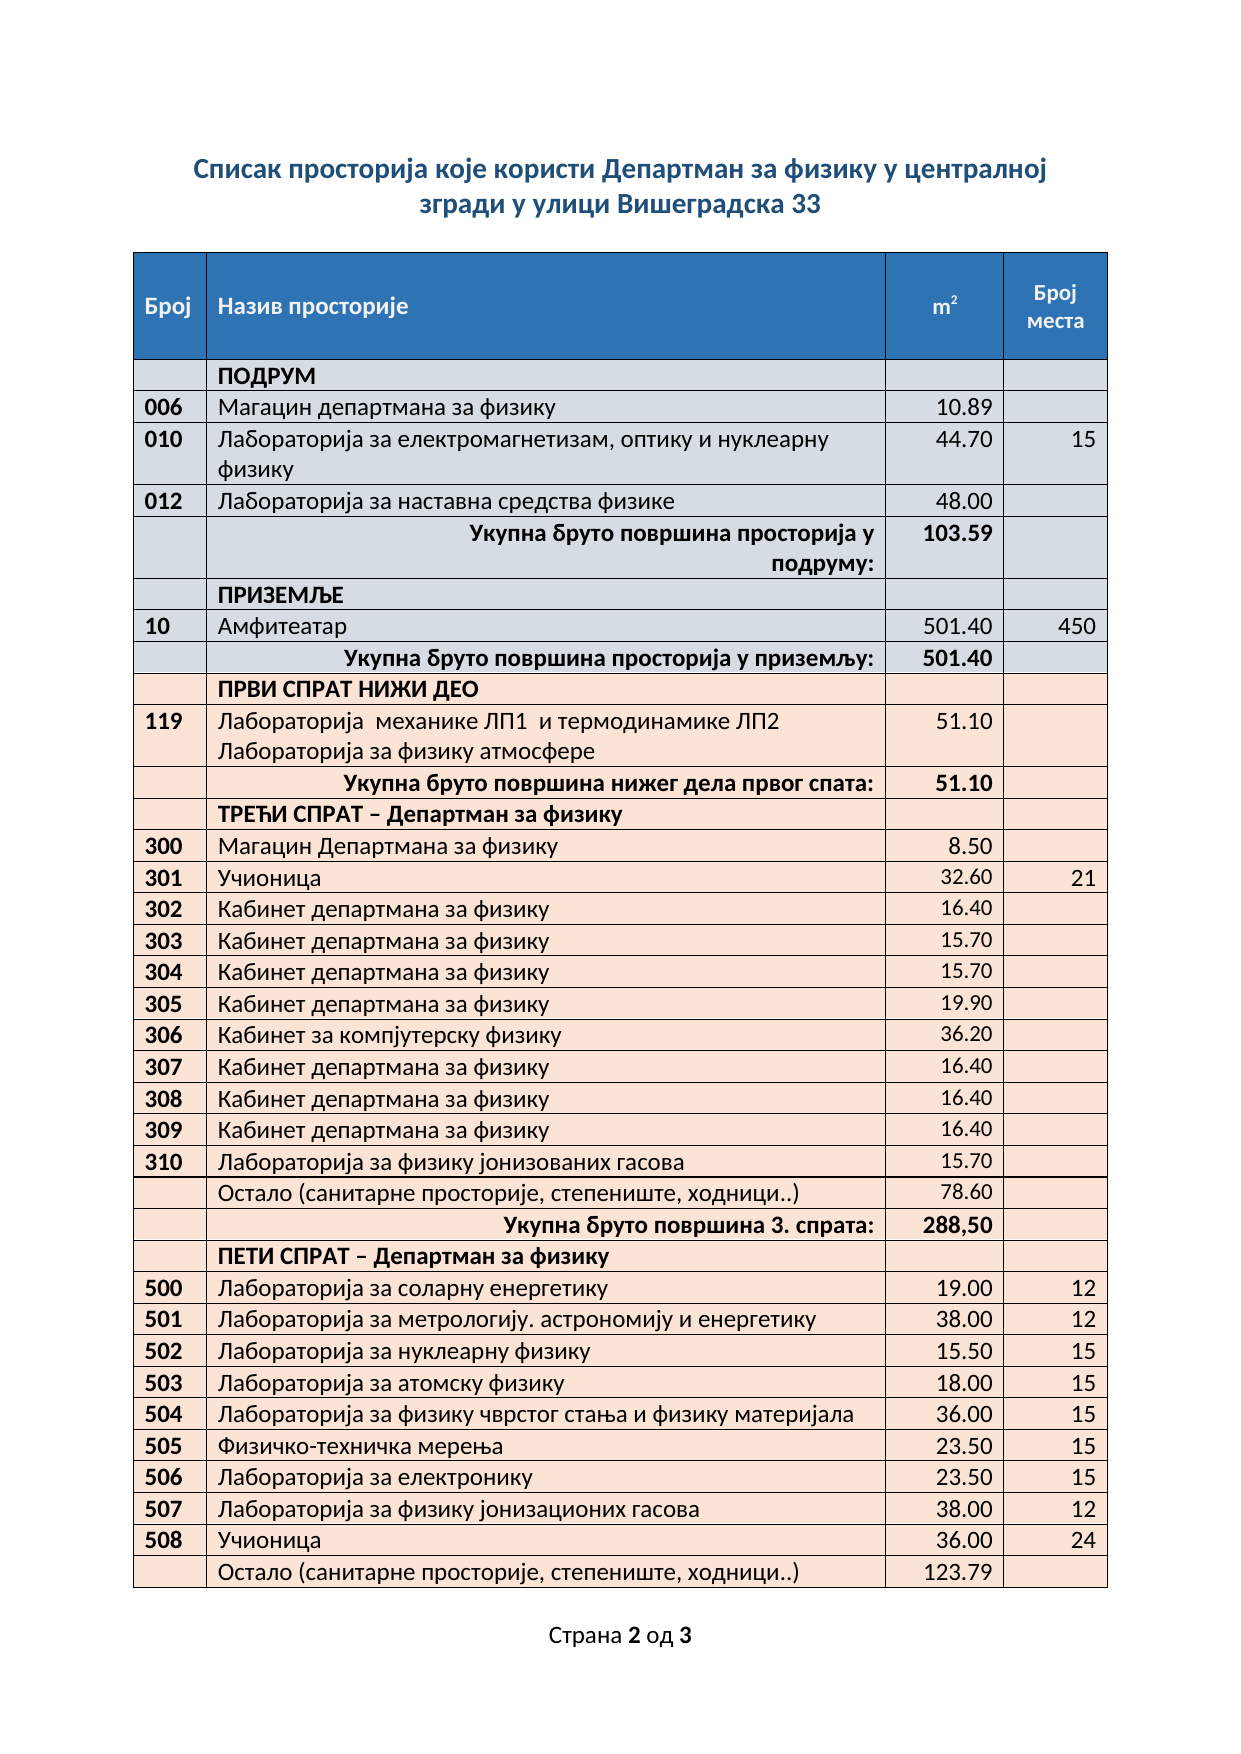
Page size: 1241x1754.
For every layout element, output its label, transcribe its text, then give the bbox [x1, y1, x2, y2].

table_header Број места [1004, 253, 1107, 359]
table_cell Укупна бруто површина нижег дела првог спата: [207, 767, 885, 798]
table_cell 12 [1004, 1304, 1107, 1334]
table_cell [1004, 579, 1107, 609]
table_cell 006 [134, 391, 206, 422]
table_cell 288.50 [886, 1209, 1003, 1239]
table_cell [886, 360, 1003, 390]
table_cell 12 [1004, 1493, 1107, 1523]
table_cell 506 [134, 1461, 206, 1492]
table_cell 38.00 [886, 1304, 1003, 1334]
table_cell [134, 360, 206, 390]
table_cell 502 [134, 1335, 206, 1366]
table_header Број [134, 253, 206, 359]
table_cell Физичко-техничка мерења [207, 1430, 885, 1460]
table_cell [134, 517, 206, 578]
table_cell 15.70 [886, 1146, 1003, 1176]
table_cell 15 [1004, 1430, 1107, 1460]
table_cell Кабинет департмана за физику [207, 893, 885, 924]
table_cell [1004, 799, 1107, 829]
table_cell 10.89 [886, 391, 1003, 422]
table_header m2 [886, 253, 1003, 359]
table_cell [1004, 1178, 1107, 1208]
table_cell 504 [134, 1398, 206, 1429]
table_cell [1004, 1114, 1107, 1145]
table_cell 16.40 [886, 1114, 1003, 1145]
table_cell Кабинет за компјутерску физику [207, 1020, 885, 1050]
table_cell [1004, 391, 1107, 422]
table_cell 501.40 [886, 642, 1003, 672]
table_cell 15 [1004, 1367, 1107, 1397]
table_cell Лабораторија за нуклеарну физику [207, 1335, 885, 1366]
table_cell 16.40 [886, 1083, 1003, 1113]
table_cell ПРВИ СПРАТ НИЖИ ДЕО [207, 674, 885, 704]
table_cell [1004, 830, 1107, 861]
table_cell [1004, 767, 1107, 798]
table_cell 12 [1004, 1272, 1107, 1303]
table_cell [1004, 1209, 1107, 1239]
table_cell ПОДРУМ [207, 360, 885, 390]
table_cell 32.60 [886, 862, 1003, 892]
table_cell [1004, 1083, 1107, 1113]
table_cell [134, 1556, 206, 1587]
table_cell [134, 1241, 206, 1271]
table_cell 78.60 [886, 1178, 1003, 1208]
table_cell Лабораторија за соларну енергетику [207, 1272, 885, 1303]
table_cell 10 [134, 610, 206, 641]
table_cell [1004, 1020, 1107, 1050]
table_cell [134, 799, 206, 829]
table_cell [886, 799, 1003, 829]
table_cell 44.70 [886, 423, 1003, 484]
table_cell [1004, 893, 1107, 924]
table_cell Лабораторија механике ЛП1 и термодинамике ЛП2 Лабораторија за физику атмосфере [207, 705, 885, 766]
table_cell [886, 674, 1003, 704]
table_cell 23.50 [886, 1461, 1003, 1492]
table_cell 507 [134, 1493, 206, 1523]
table_cell 450 [1004, 610, 1107, 641]
table_cell [134, 1178, 206, 1208]
table_cell Амфитеатар [207, 610, 885, 641]
table_cell 36.20 [886, 1020, 1003, 1050]
table_cell 309 [134, 1114, 206, 1145]
table_cell 51.10 [886, 705, 1003, 766]
table_cell [134, 579, 206, 609]
table_cell [134, 1209, 206, 1239]
table_cell [1004, 956, 1107, 987]
table_cell 16.40 [886, 1051, 1003, 1082]
table_cell [1004, 1051, 1107, 1082]
table_cell 21 [1004, 862, 1107, 892]
table_cell 15 [1004, 1335, 1107, 1366]
table_cell 23.50 [886, 1430, 1003, 1460]
table_cell ТРЕЋИ СПРАТ – Департман за физику [207, 799, 885, 829]
text Списак просторија које користи Департман за физику у централној згради у улици Вишеградска 33 [150, 150, 1090, 221]
table_cell 19.00 [886, 1272, 1003, 1303]
table_cell 501 [134, 1304, 206, 1334]
table_cell 16.40 [886, 893, 1003, 924]
table_cell 51.10 [886, 767, 1003, 798]
table_cell 305 [134, 988, 206, 1018]
table_cell 302 [134, 893, 206, 924]
table_cell Магацин департмана за физику [207, 391, 885, 422]
table_cell 15 [1004, 1398, 1107, 1429]
table_cell 24 [1004, 1525, 1107, 1555]
table_cell 308 [134, 1083, 206, 1113]
table_cell 19.90 [886, 988, 1003, 1018]
table_cell Лабораторија за атомску физику [207, 1367, 885, 1397]
table_cell [1004, 485, 1107, 516]
table_cell [1004, 360, 1107, 390]
table_cell 501.40 [886, 610, 1003, 641]
table_cell Лабораторија за физику јонизационих гасова [207, 1493, 885, 1523]
table_cell [134, 642, 206, 672]
table_cell 304 [134, 956, 206, 987]
table_cell 301 [134, 862, 206, 892]
table_cell 15.70 [886, 956, 1003, 987]
table_cell Укупна бруто површина 3. спрата: [207, 1209, 885, 1239]
table_cell Учионица [207, 862, 885, 892]
table_cell 505 [134, 1430, 206, 1460]
table_cell Лабораторија за физику чврстог стања и физику материјала [207, 1398, 885, 1429]
table_cell Кабинет департмана за физику [207, 1051, 885, 1082]
table_cell [1004, 1146, 1107, 1176]
table_cell [1004, 988, 1107, 1018]
table_cell [886, 579, 1003, 609]
table_cell Кабинет департмана за физику [207, 1114, 885, 1145]
table_cell Лабораторија за физику јонизованих гасова [207, 1146, 885, 1176]
table_cell 123.79 [886, 1556, 1003, 1587]
table_cell [1004, 642, 1107, 672]
table_cell ПЕТИ СПРАТ – Департман за физику [207, 1241, 885, 1271]
table_cell [1004, 1241, 1107, 1271]
table_cell 500 [134, 1272, 206, 1303]
table_cell 8.50 [886, 830, 1003, 861]
table_cell 503 [134, 1367, 206, 1397]
table_cell 48.00 [886, 485, 1003, 516]
table_cell 303 [134, 925, 206, 955]
table_header Назив просторије [207, 253, 885, 359]
table_cell [134, 674, 206, 704]
table_cell [1004, 705, 1107, 766]
table_cell Кабинет департмана за физику [207, 988, 885, 1018]
table_cell Лабораторија за метрологију. астрономију и енергетику [207, 1304, 885, 1334]
table_cell 36.00 [886, 1398, 1003, 1429]
table_cell 119 [134, 705, 206, 766]
table_cell 010 [134, 423, 206, 484]
table_cell [1004, 674, 1107, 704]
table_cell Остало (санитарне просторије, степениште, ходници..) [207, 1178, 885, 1208]
table_cell 300 [134, 830, 206, 861]
table_cell 307 [134, 1051, 206, 1082]
table_cell 15 [1004, 423, 1107, 484]
table_cell [1004, 925, 1107, 955]
table_cell 38.00 [886, 1493, 1003, 1523]
table_cell [134, 767, 206, 798]
table_cell 15.70 [886, 925, 1003, 955]
table_cell 15 [1004, 1461, 1107, 1492]
table_cell Лабораторија за електронику [207, 1461, 885, 1492]
table_cell [886, 1241, 1003, 1271]
table_cell Кабинет департмана за физику [207, 1083, 885, 1113]
table_cell Укупна бруто површина просторија у приземљу: [207, 642, 885, 672]
table_cell 012 [134, 485, 206, 516]
table_cell 103.59 [886, 517, 1003, 578]
table_cell ПРИЗЕМЉЕ [207, 579, 885, 609]
table_cell 18.00 [886, 1367, 1003, 1397]
table_cell 310 [134, 1146, 206, 1176]
table_cell 306 [134, 1020, 206, 1050]
table_cell Кабинет департмана за физику [207, 925, 885, 955]
table_cell [1004, 517, 1107, 578]
table_cell Магацин Департмана за физику [207, 830, 885, 861]
table_cell Укупна бруто површина просторија у подруму: [207, 517, 885, 578]
table_cell 36.00 [886, 1525, 1003, 1555]
table_cell Кабинет департмана за физику [207, 956, 885, 987]
table_cell Лабораторија за електромагнетизам, оптику и нуклеарну физику [207, 423, 885, 484]
table_cell 15.50 [886, 1335, 1003, 1366]
table_cell Учионица [207, 1525, 885, 1555]
table_cell 508 [134, 1525, 206, 1555]
table_cell Лабораторија за наставна средства физике [207, 485, 885, 516]
table_cell Остало (санитарне просторије, степениште, ходници..) [207, 1556, 885, 1587]
table_cell [1004, 1556, 1107, 1587]
